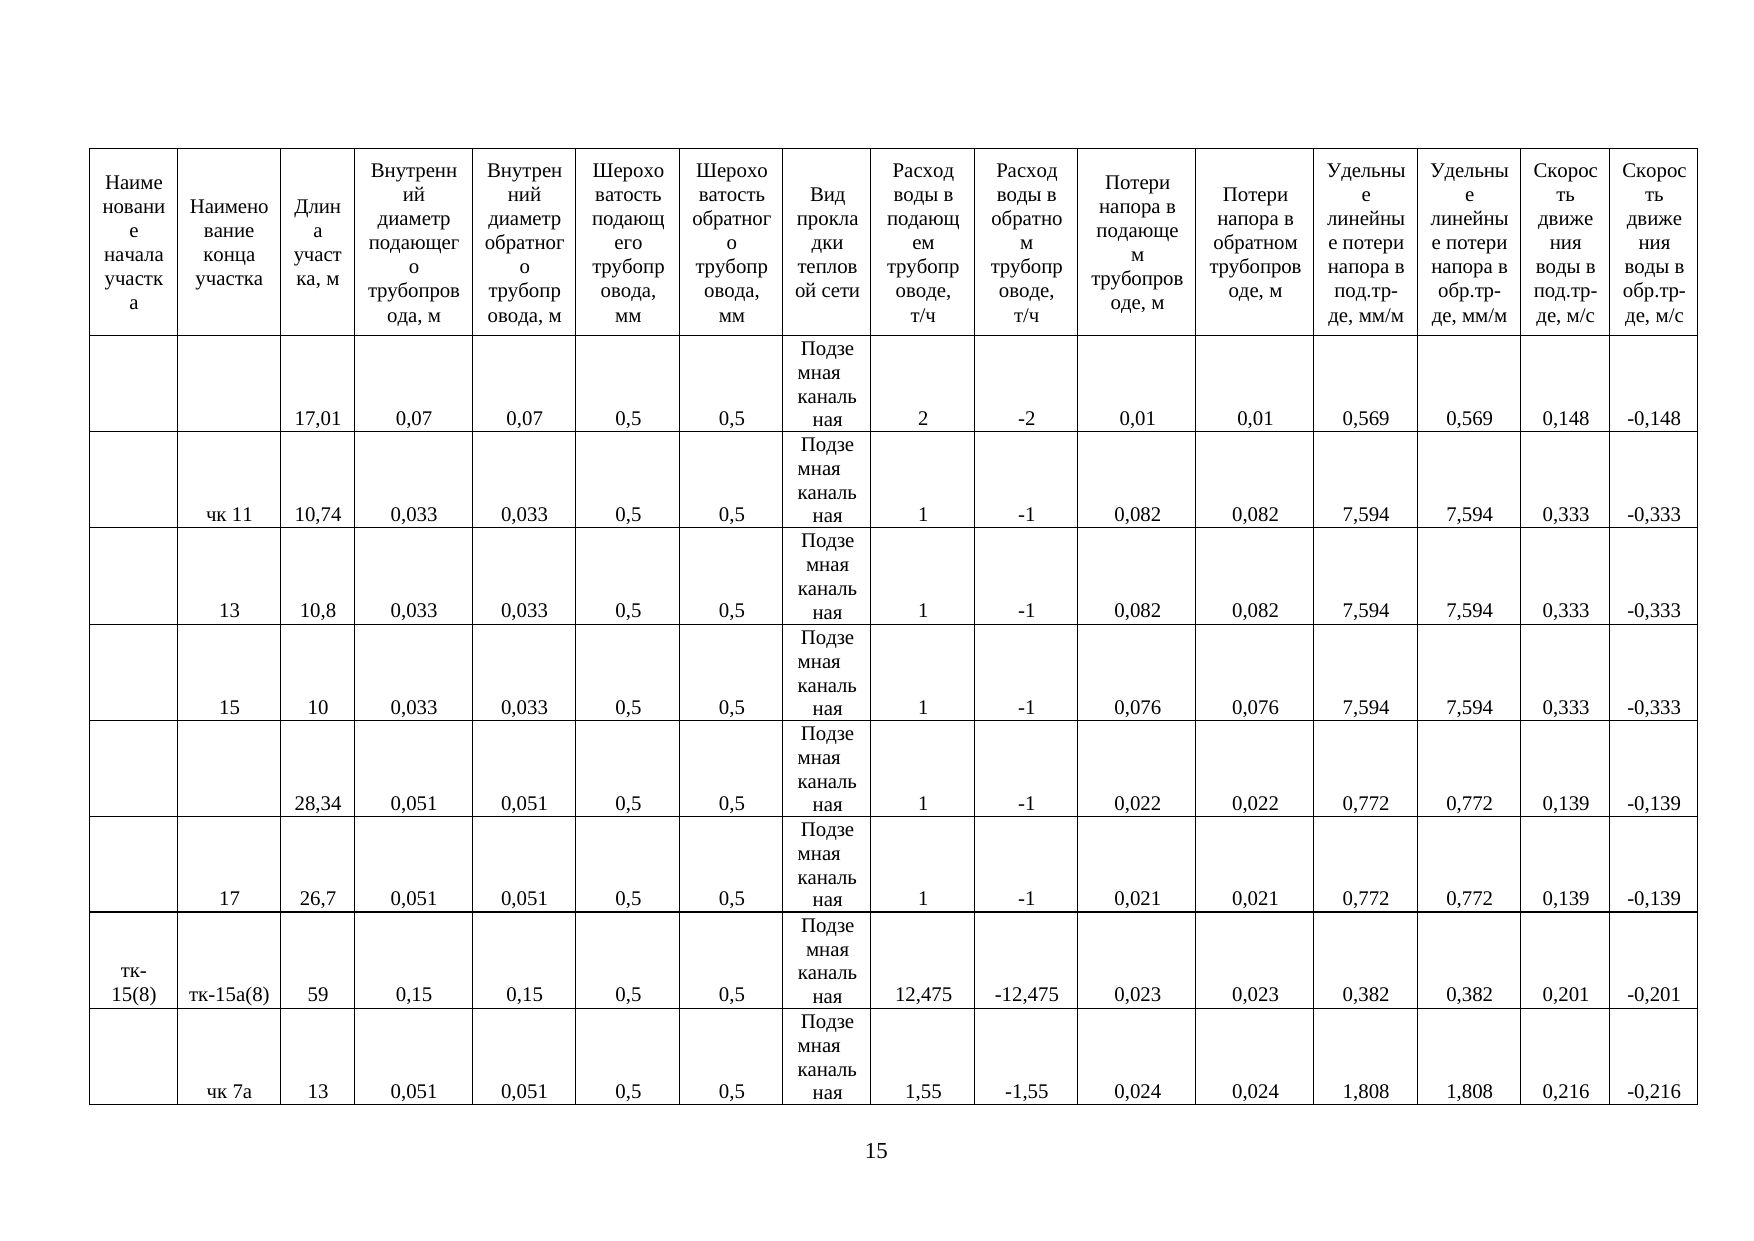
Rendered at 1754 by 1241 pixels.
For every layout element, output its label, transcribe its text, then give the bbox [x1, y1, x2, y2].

table_cell Подзе мная каналь ная [783, 721, 870, 816]
table_header Потери напора в обратном трубопров оде, м [1196, 149, 1313, 335]
table_cell 0,033 [355, 432, 472, 527]
table_cell 0,148 [1521, 336, 1609, 431]
table_cell 0,5 [576, 432, 679, 527]
table_cell 0,024 [1078, 1009, 1195, 1104]
table_cell 0,772 [1418, 721, 1520, 816]
table_header Скорос ть движе ния воды в под.тр- де, м/с [1521, 149, 1609, 335]
table_cell -0,148 [1610, 336, 1697, 431]
table_cell 0,022 [1196, 721, 1313, 816]
table_cell 0,051 [473, 817, 575, 911]
table_cell 0,216 [1521, 1009, 1609, 1104]
table_cell -0,139 [1610, 817, 1697, 911]
table_cell 15 [178, 625, 280, 720]
table_cell 0,023 [1078, 913, 1195, 1008]
table_cell -0,139 [1610, 721, 1697, 816]
table_cell 0,01 [1196, 336, 1313, 431]
table_cell тк-15а(8) [178, 913, 280, 1008]
table_header Наиме новани е начала участк а [90, 149, 177, 335]
table_cell 0,333 [1521, 625, 1609, 720]
table_cell 0,051 [355, 1009, 472, 1104]
table_cell -0,201 [1610, 913, 1697, 1008]
table_cell 0,15 [473, 913, 575, 1008]
table_header Внутрен ний диаметр обратног о трубопр овода, м [473, 149, 575, 335]
table_cell 0,033 [473, 528, 575, 624]
table_cell 0,333 [1521, 432, 1609, 527]
table_cell [90, 625, 177, 720]
table_cell 0,772 [1314, 721, 1417, 816]
table_cell [90, 1009, 177, 1104]
table_cell 0,15 [355, 913, 472, 1008]
table_cell 12,475 [871, 913, 974, 1008]
table_cell 0,5 [680, 336, 782, 431]
table_cell 10,74 [281, 432, 354, 527]
table_cell 1 [871, 528, 974, 624]
table_cell 1 [871, 721, 974, 816]
table_cell 0,5 [576, 913, 679, 1008]
table_cell 0,076 [1078, 625, 1195, 720]
table_cell -0,333 [1610, 625, 1697, 720]
table_cell 1,808 [1418, 1009, 1520, 1104]
table_header Расход воды в обратно м трубопр оводе, т/ч [975, 149, 1077, 335]
table_cell 10,8 [281, 528, 354, 624]
table_header Скорос ть движе ния воды в обр.тр- де, м/с [1610, 149, 1697, 335]
table_cell 0,382 [1418, 913, 1520, 1008]
table_cell Подзе мная каналь ная [783, 336, 870, 431]
table_cell Подзе мная каналь ная [783, 528, 870, 624]
table_cell 0,5 [576, 625, 679, 720]
table_cell 0,082 [1078, 528, 1195, 624]
table_cell 1 [871, 817, 974, 911]
table_cell [90, 432, 177, 527]
table_cell 28,34 [281, 721, 354, 816]
table_cell 0,5 [680, 913, 782, 1008]
table_cell 13 [178, 528, 280, 624]
table_cell 0,022 [1078, 721, 1195, 816]
table_header Наимено вание конца участка [178, 149, 280, 335]
table_cell 0,569 [1418, 336, 1520, 431]
table_cell 0,5 [680, 432, 782, 527]
table_cell Подзе мная каналь ная [783, 1009, 870, 1104]
table_cell чк 11 [178, 432, 280, 527]
table_cell -1,55 [975, 1009, 1077, 1104]
table_cell 0,139 [1521, 817, 1609, 911]
table_cell 0,5 [576, 1009, 679, 1104]
table_cell 0,5 [576, 336, 679, 431]
table_cell 7,594 [1314, 625, 1417, 720]
table_cell 0,333 [1521, 528, 1609, 624]
table_cell 17,01 [281, 336, 354, 431]
table_cell 0,024 [1196, 1009, 1313, 1104]
table_header Шерохо ватость обратног о трубопр овода, мм [680, 149, 782, 335]
table_cell 0,5 [576, 721, 679, 816]
table_cell -0,333 [1610, 528, 1697, 624]
table_cell -0,333 [1610, 432, 1697, 527]
table_cell 0,021 [1078, 817, 1195, 911]
table_cell [90, 721, 177, 816]
table_cell [90, 336, 177, 431]
table_header Потери напора в подающе м трубопров оде, м [1078, 149, 1195, 335]
table_cell 0,023 [1196, 913, 1313, 1008]
table_cell [90, 528, 177, 624]
table_cell 0,5 [680, 721, 782, 816]
table_cell 1,55 [871, 1009, 974, 1104]
table_cell 0,5 [680, 817, 782, 911]
table_cell 59 [281, 913, 354, 1008]
table_cell 0,139 [1521, 721, 1609, 816]
table_header Шерохо ватость подающ его трубопр овода, мм [576, 149, 679, 335]
table_cell 0,382 [1314, 913, 1417, 1008]
table_cell 1,808 [1314, 1009, 1417, 1104]
table_cell 1 [871, 625, 974, 720]
table_cell 26,7 [281, 817, 354, 911]
table_cell Подзе мная каналь ная [783, 432, 870, 527]
table_cell [178, 721, 280, 816]
table_cell 0,082 [1196, 432, 1313, 527]
table_cell 7,594 [1418, 432, 1520, 527]
table_cell 0,033 [473, 432, 575, 527]
table_cell 0,033 [355, 528, 472, 624]
table_cell -1 [975, 817, 1077, 911]
table_cell 7,594 [1314, 528, 1417, 624]
table_cell -2 [975, 336, 1077, 431]
table_cell 2 [871, 336, 974, 431]
table_cell чк 7а [178, 1009, 280, 1104]
table_cell [178, 336, 280, 431]
table_cell 0,5 [680, 625, 782, 720]
table_cell Подзе мная каналь ная [783, 913, 870, 1008]
table_cell 0,033 [473, 625, 575, 720]
table_cell -1 [975, 432, 1077, 527]
table_cell 1 [871, 432, 974, 527]
table_header Длин а участ ка, м [281, 149, 354, 335]
table_cell 0,07 [473, 336, 575, 431]
table_cell [90, 817, 177, 911]
table_cell 0,5 [680, 1009, 782, 1104]
table_cell 10 [281, 625, 354, 720]
table_cell 7,594 [1418, 625, 1520, 720]
table_cell 0,569 [1314, 336, 1417, 431]
table_cell 0,01 [1078, 336, 1195, 431]
table_cell тк- 15(8) [90, 913, 177, 1008]
table_header Расход воды в подающ ем трубопр оводе, т/ч [871, 149, 974, 335]
table_cell 0,772 [1418, 817, 1520, 911]
table_header Внутренн ий диаметр подающег о тpубопpов ода, м [355, 149, 472, 335]
table_cell 0,5 [680, 528, 782, 624]
table_cell 0,201 [1521, 913, 1609, 1008]
table_cell -0,216 [1610, 1009, 1697, 1104]
table_cell 0,051 [473, 1009, 575, 1104]
table_cell 0,021 [1196, 817, 1313, 911]
table_cell -1 [975, 625, 1077, 720]
table_cell Подзе мная каналь ная [783, 817, 870, 911]
table_header Удельны е линейны е потери напора в обр.тр- де, мм/м [1418, 149, 1520, 335]
table_cell -1 [975, 528, 1077, 624]
table_cell 0,051 [355, 721, 472, 816]
table_cell 0,082 [1196, 528, 1313, 624]
table_cell 0,076 [1196, 625, 1313, 720]
table_cell 13 [281, 1009, 354, 1104]
table_cell 0,772 [1314, 817, 1417, 911]
table_cell 0,051 [473, 721, 575, 816]
table_cell 0,082 [1078, 432, 1195, 527]
table_header Вид прокла дки теплов ой сети [783, 149, 870, 335]
table_cell Подзе мная каналь ная [783, 625, 870, 720]
table_cell 7,594 [1418, 528, 1520, 624]
table_cell 7,594 [1314, 432, 1417, 527]
table_cell -1 [975, 721, 1077, 816]
table_cell 0,051 [355, 817, 472, 911]
table_header Удельны е линейны е потери напора в под.тр- де, мм/м [1314, 149, 1417, 335]
table_cell -12,475 [975, 913, 1077, 1008]
table_cell 0,07 [355, 336, 472, 431]
table_cell 0,5 [576, 528, 679, 624]
table_cell 0,5 [576, 817, 679, 911]
table_cell 0,033 [355, 625, 472, 720]
table_cell 17 [178, 817, 280, 911]
